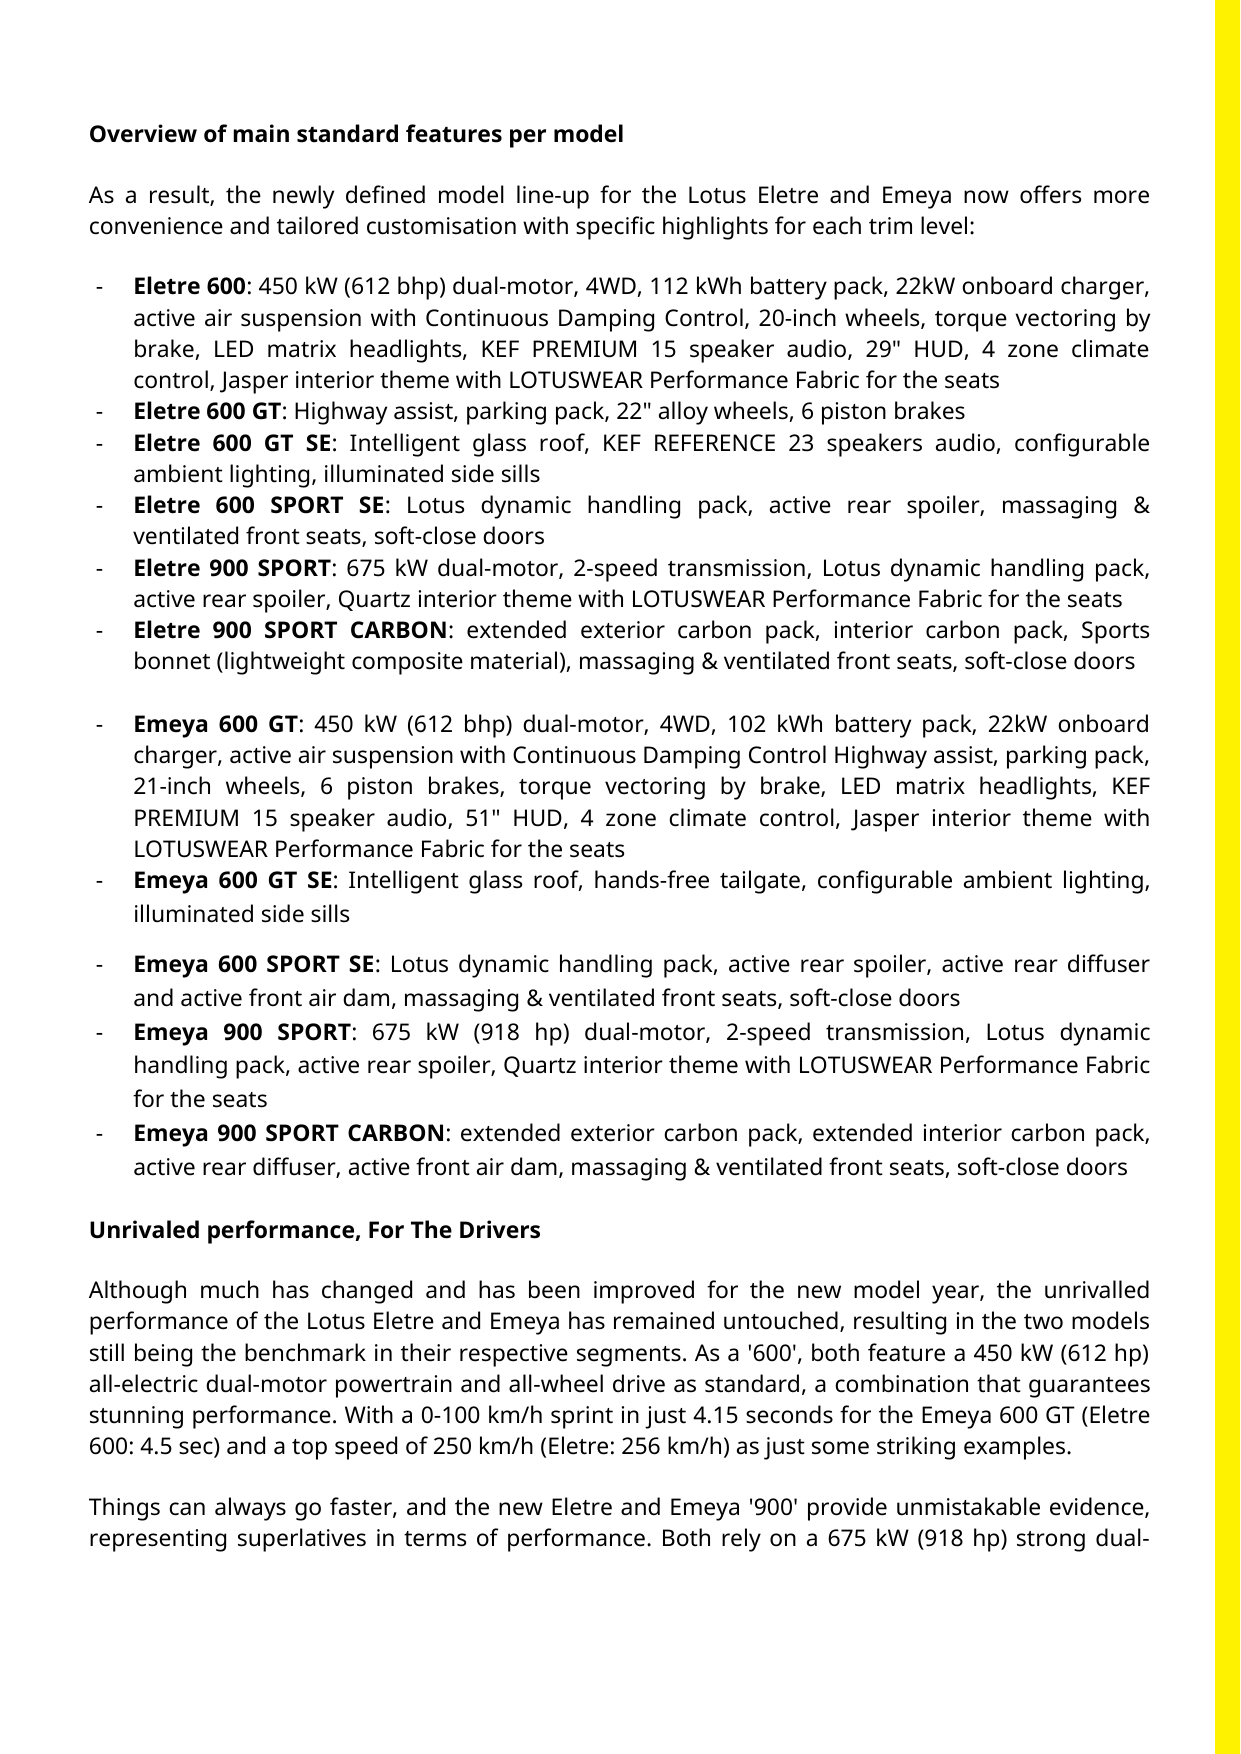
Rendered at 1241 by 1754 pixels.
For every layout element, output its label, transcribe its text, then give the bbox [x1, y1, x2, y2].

list Eletre 600 GT: Highway assist, parking pack, 22" alloy wheels, 6 piston brakes [96, 395, 1152, 426]
list Emeya 600 SPORT SE: Lotus dynamic handling pack, active rear spoiler, active rear diffuser and active front air dam, massaging & ventilated front seats, soft-close doors [96, 948, 1152, 1013]
text Although much has changed and has been improved for the new model year, the unrivalled performance of the Lotus Eletre and Emeya has remained untouched, resulting in the two models still being the benchmark in their respective segments. As a '600', both feature a 450 kW (612 hp) all-electric dual-motor powertrain and all-wheel drive as standard, a combination that guarantees stunning performance. With a 0-100 km/h sprint in just 4.15 seconds for the Emeya 600 GT (Eletre 600: 4.5 sec) and a top speed of 250 km/h (Eletre: 256 km/h) as just some striking examples. [89, 1274, 1152, 1461]
list Eletre 600 SPORT SE: Lotus dynamic handling pack, active rear spoiler, massaging & ventilated front seats, soft-close doors [96, 489, 1152, 551]
list Emeya 600 GT: 450 kW (612 bhp) dual-motor, 4WD, 102 kWh battery pack, 22kW onboard charger, active air suspension with Continuous Damping Control Highway assist, parking pack, 21-inch wheels, 6 piston brakes, torque vectoring by brake, LED matrix headlights, KEF PREMIUM 15 speaker audio, 51" HUD, 4 zone climate control, Jasper interior theme with LOTUSWEAR Performance Fabric for the seats [96, 708, 1152, 864]
text Unrivaled performance, For The Drivers [89, 1213, 1152, 1245]
list Eletre 600 GT SE: Intelligent glass roof, KEF REFERENCE 23 speakers audio, configurable ambient lighting, illuminated side sills [96, 426, 1152, 489]
text Overview of main standard features per model [89, 118, 1152, 149]
text As a result, the newly defined model line-up for the Lotus Eletre and Emeya now offers more convenience and tailored customisation with specific highlights for each trim level: [89, 178, 1152, 241]
list Eletre 900 SPORT: 675 kW dual-motor, 2-speed transmission, Lotus dynamic handling pack, active rear spoiler, Quartz interior theme with LOTUSWEAR Performance Fabric for the seats [96, 551, 1152, 614]
list Emeya 900 SPORT: 675 kW (918 hp) dual-motor, 2-speed transmission, Lotus dynamic handling pack, active rear spoiler, Quartz interior theme with LOTUSWEAR Performance Fabric for the seats [96, 1016, 1152, 1114]
list Eletre 600: 450 kW (612 bhp) dual-motor, 4WD, 112 kWh battery pack, 22kW onboard charger, active air suspension with Continuous Damping Control, 20-inch wheels, torque vectoring by brake, LED matrix headlights, KEF PREMIUM 15 speaker audio, 29" HUD, 4 zone climate control, Jasper interior theme with LOTUSWEAR Performance Fabric for the seats [96, 270, 1152, 395]
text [89, 1491, 1152, 1553]
list Eletre 900 SPORT CARBON: extended exterior carbon pack, interior carbon pack, Sports bonnet (lightweight composite material), massaging & ventilated front seats, soft-close doors [96, 614, 1152, 676]
list Emeya 900 SPORT CARBON: extended exterior carbon pack, extended interior carbon pack, active rear diffuser, active front air dam, massaging & ventilated front seats, soft-close doors [96, 1117, 1152, 1182]
list Emeya 600 GT SE: Intelligent glass roof, hands-free tailgate, configurable ambient lighting, illuminated side sills [96, 864, 1152, 929]
